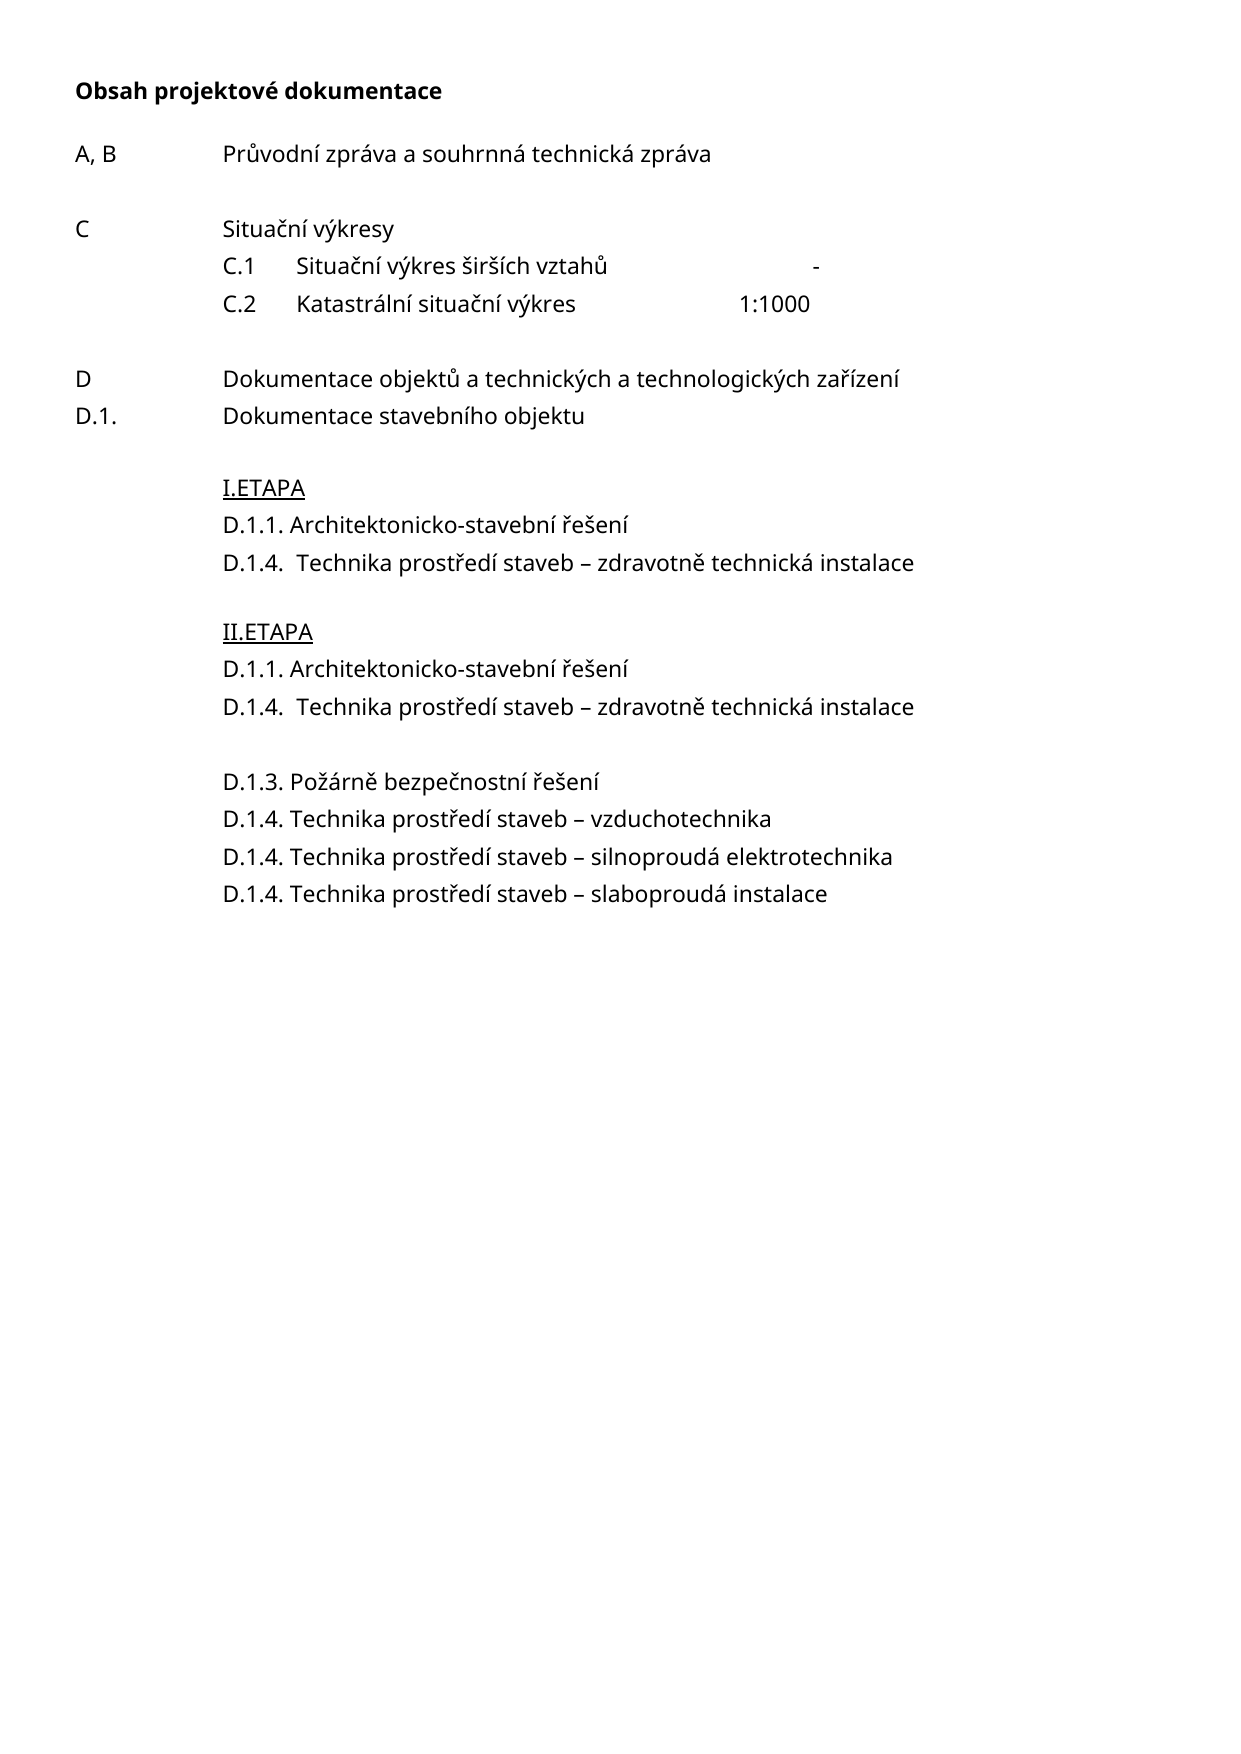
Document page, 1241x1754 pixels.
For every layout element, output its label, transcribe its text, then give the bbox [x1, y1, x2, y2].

text D.1.1. Architektonicko-stavební řešení [75, 653, 1165, 684]
text C.2 Katastrální situační výkres 1:1000 [149, 287, 1165, 319]
text C Situační výkresy [75, 212, 1165, 244]
text A, B Průvodní zpráva a souhrnná technická zpráva [75, 137, 1165, 169]
text D.1.4. Technika prostředí staveb – zdravotně technická instalace [75, 691, 1165, 722]
text II.ETAPA [149, 616, 1165, 647]
text Obsah projektové dokumentace [75, 75, 1165, 106]
text D.1.3. Požárně bezpečnostní řešení [75, 766, 1165, 797]
text D.1.4. Technika prostředí staveb – slaboproudá instalace [149, 878, 1165, 909]
text C.1 Situační výkres širších vztahů - [149, 250, 1165, 281]
text D.1.1. Architektonicko-stavební řešení [75, 509, 1165, 541]
text D.1. Dokumentace stavebního objektu [75, 400, 1165, 431]
text D.1.4. Technika prostředí staveb – vzduchotechnika [149, 803, 1165, 834]
text I.ETAPA [149, 472, 1165, 503]
text D Dokumentace objektů a technických a technologických zařízení [75, 362, 1165, 394]
text D.1.4. Technika prostředí staveb – silnoproudá elektrotechnika [149, 841, 1165, 872]
text D.1.4. Technika prostředí staveb – zdravotně technická instalace [75, 547, 1165, 578]
